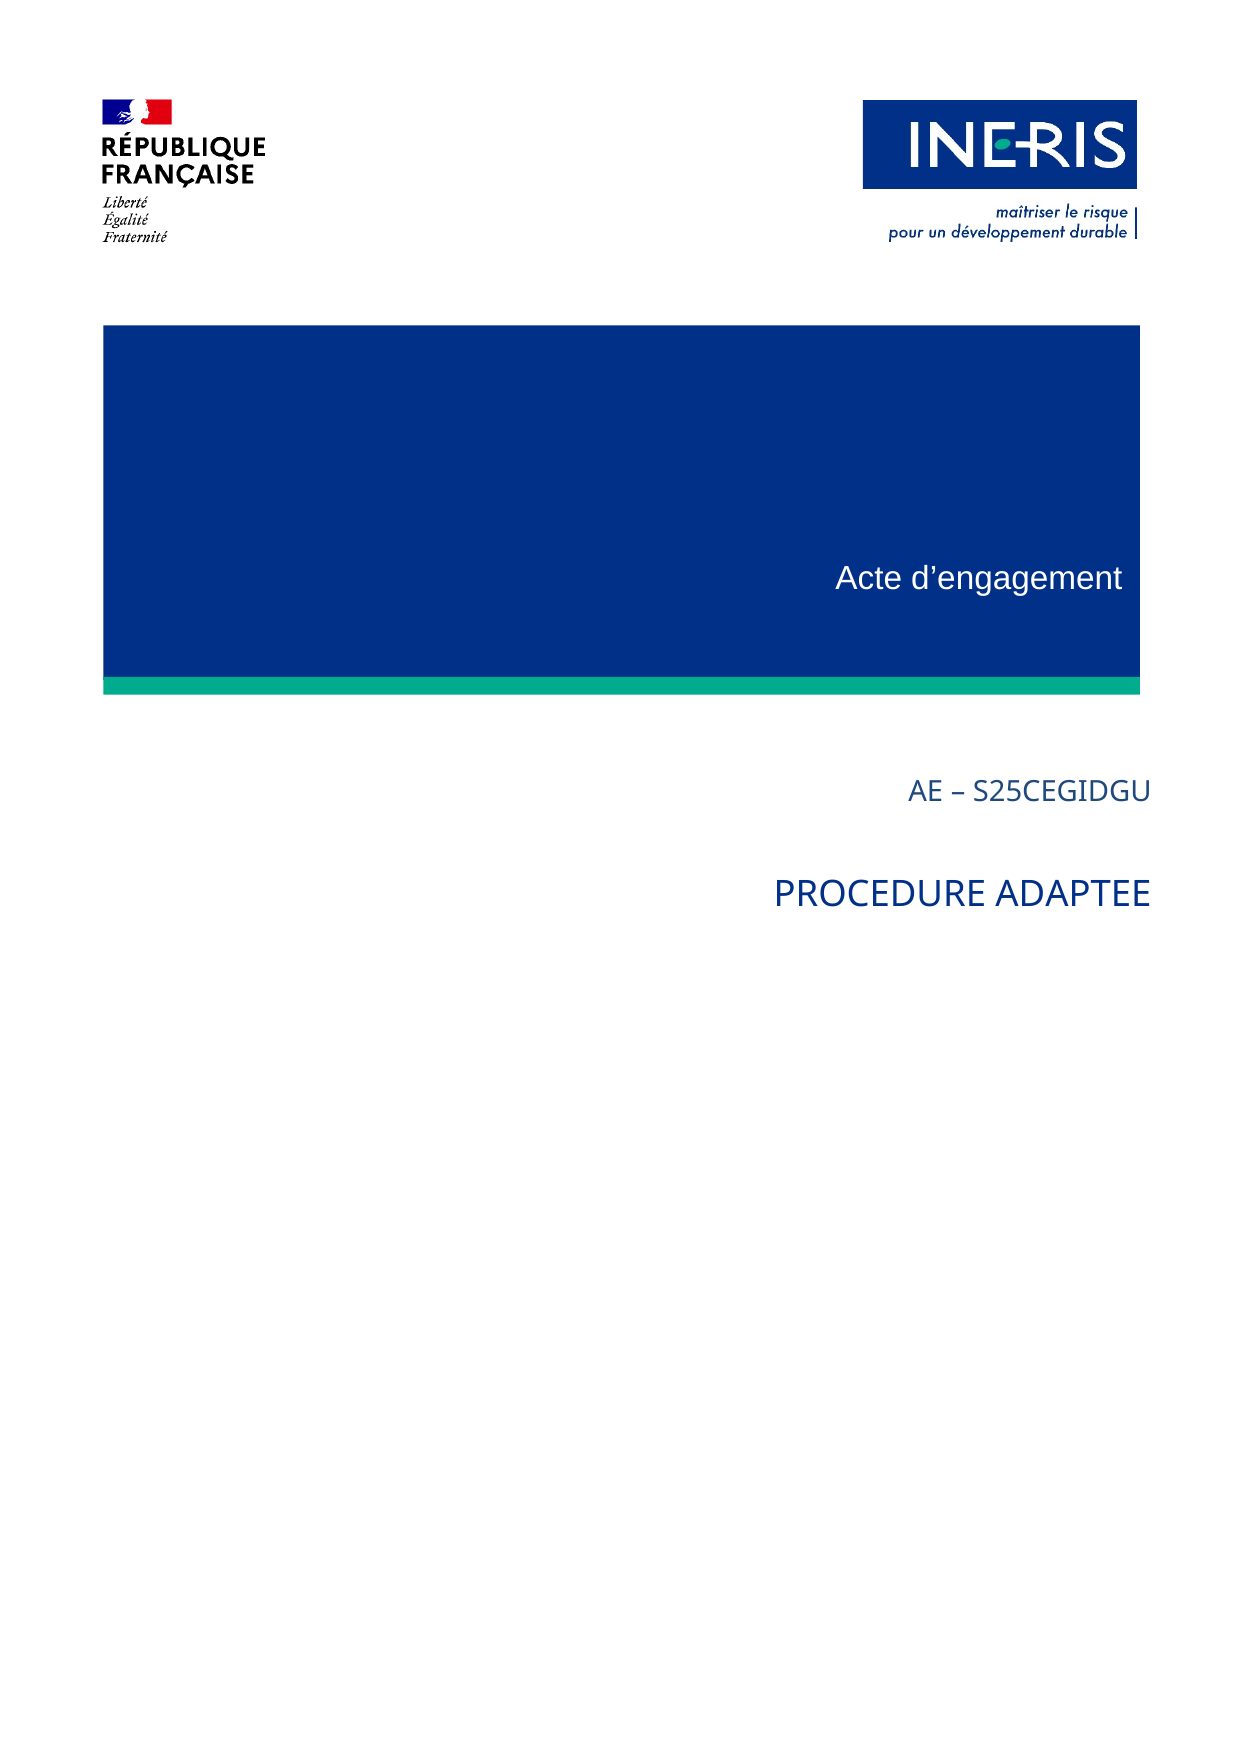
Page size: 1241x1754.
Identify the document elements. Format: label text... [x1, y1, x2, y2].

text Acte d’engagement [89, 558, 1122, 596]
text AE – S25CEGIDGU [126, 770, 1152, 810]
text PROCEDURE ADAPTEE [89, 867, 1152, 917]
picture [862, 100, 1137, 242]
picture [77, 75, 290, 267]
